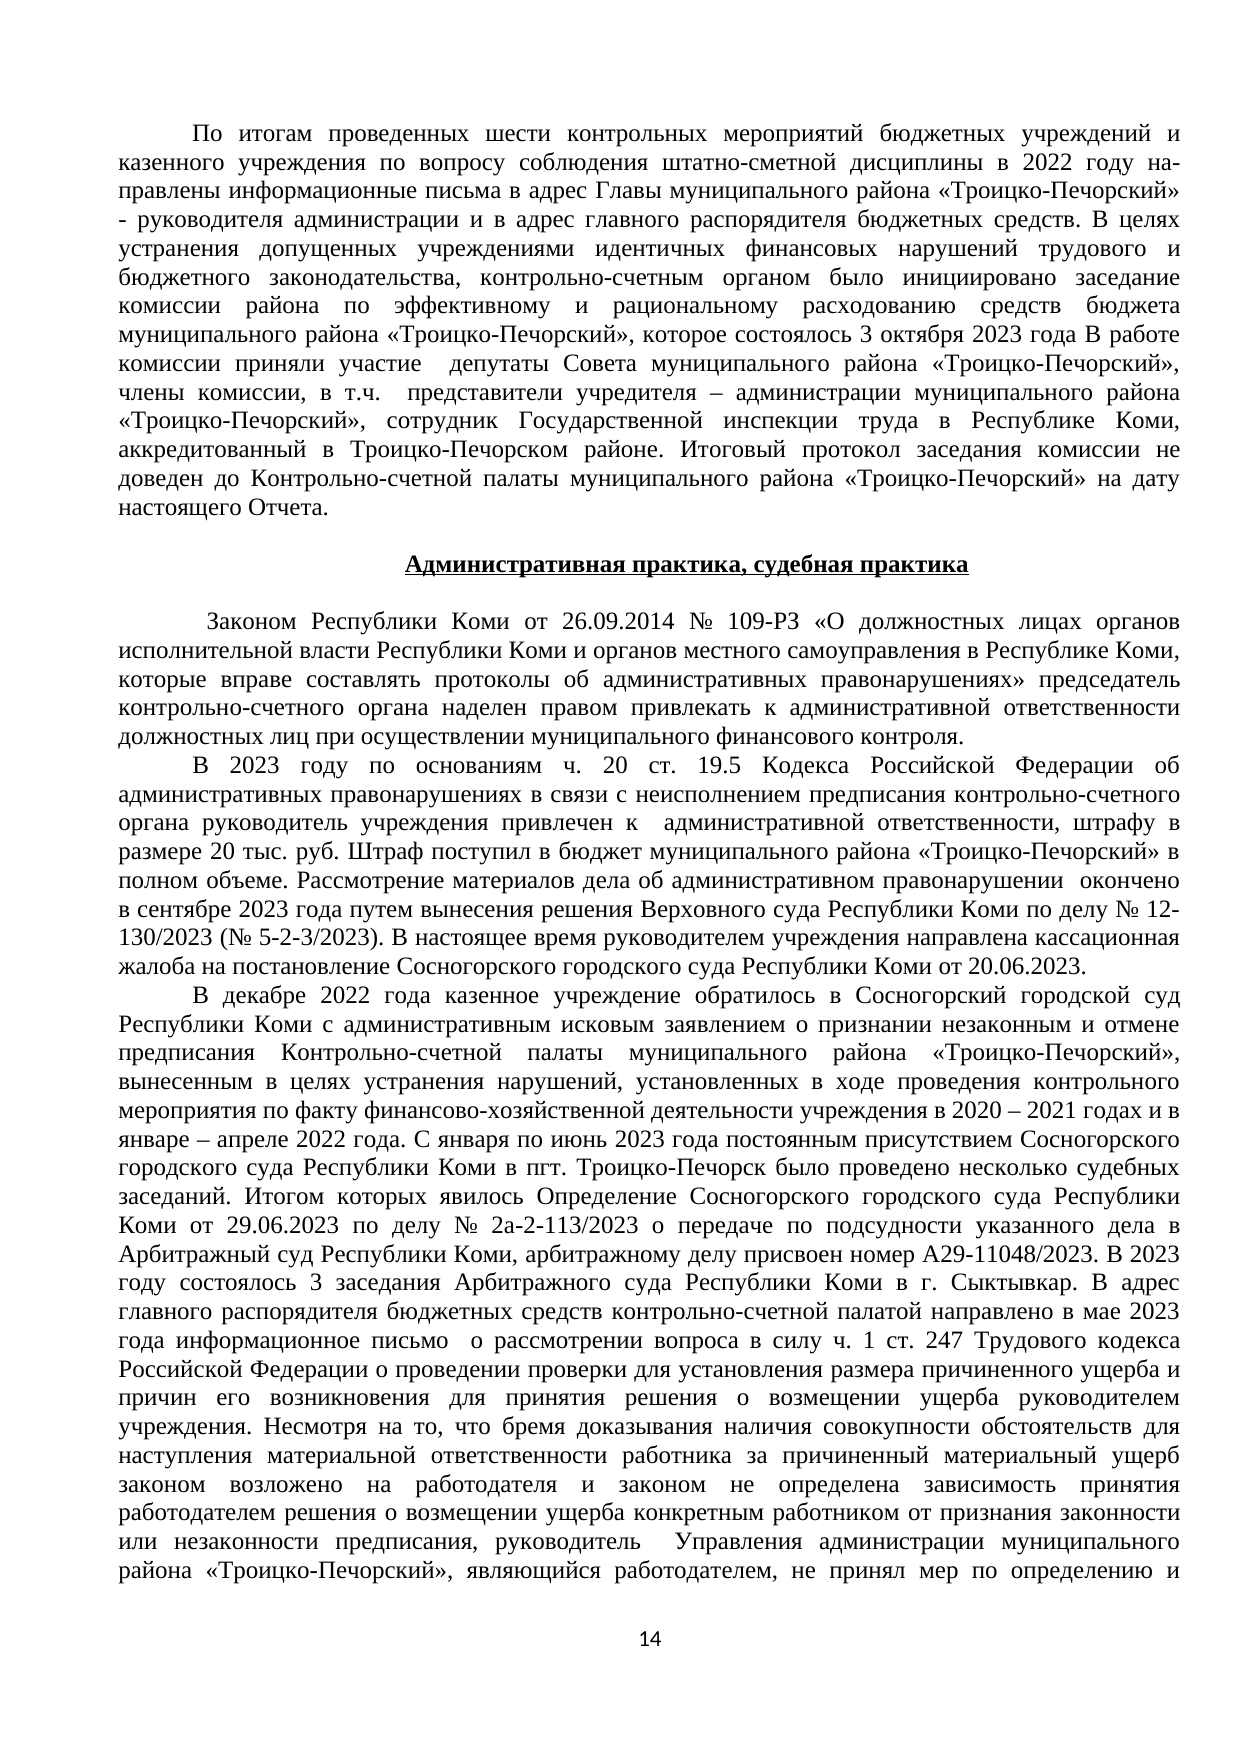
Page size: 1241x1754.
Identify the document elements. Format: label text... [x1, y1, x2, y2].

text Административная практика, судебная практика [118, 549, 1181, 577]
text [118, 980, 1181, 1584]
text По итогам проведенных шести контрольных мероприятий бюджетных учреждений и казенного учреждения по вопросу соблюдения штатно-сметной дисциплины в 2022 году на- правлены информационные письма в адрес Главы муниципального района «Троицко-Печорский» - руководителя администрации и в адрес главного распорядителя бюджетных средств. В целях устранения допущенных учреждениями идентичных финансовых нарушений трудового и бюджетного законодательства, контрольно-счетным органом было инициировано заседание комиссии района по эффективному и рациональному расходованию средств бюджета муниципального района «Троицко-Печорский», которое состоялось 3 октября 2023 года В работе комиссии приняли участие депутаты Совета муниципального района «Троицко-Печорский», члены комиссии, в т.ч. представители учредителя – администрации муниципального района «Троицко-Печорский», сотрудник Государственной инспекции труда в Республике Коми, аккредитованный в Троицко-Печорском районе. Итоговый протокол заседания комиссии не доведен до Контрольно-счетной палаты муниципального района «Троицко-Печорский» на дату настоящего Отчета. [118, 118, 1181, 521]
text В 2023 году по основаниям ч. 20 ст. 19.5 Кодекса Российской Федерации об административных правонарушениях в связи с неисполнением предписания контрольно-счетного органа руководитель учреждения привлечен к административной ответственности, штрафу в размере 20 тыс. руб. Штраф поступил в бюджет муниципального района «Троицко-Печорский» в полном объеме. Рассмотрение материалов дела об административном правонарушении окончено в сентябре 2023 года путем вынесения решения Верховного суда Республики Коми по делу № 12-130/2023 (№ 5-2-3/2023). В настоящее время руководителем учреждения направлена кассационная жалоба на постановление Сосногорского городского суда Республики Коми от 20.06.2023. [118, 750, 1181, 980]
text Законом Республики Коми от 26.09.2014 № 109-РЗ «О должностных лицах органов исполнительной власти Республики Коми и органов местного самоуправления в Республике Коми, которые вправе составлять протоколы об административных правонарушениях» председатель контрольно-счетного органа наделен правом привлекать к административной ответственности должностных лиц при осуществлении муниципального финансового контроля. [118, 606, 1181, 750]
